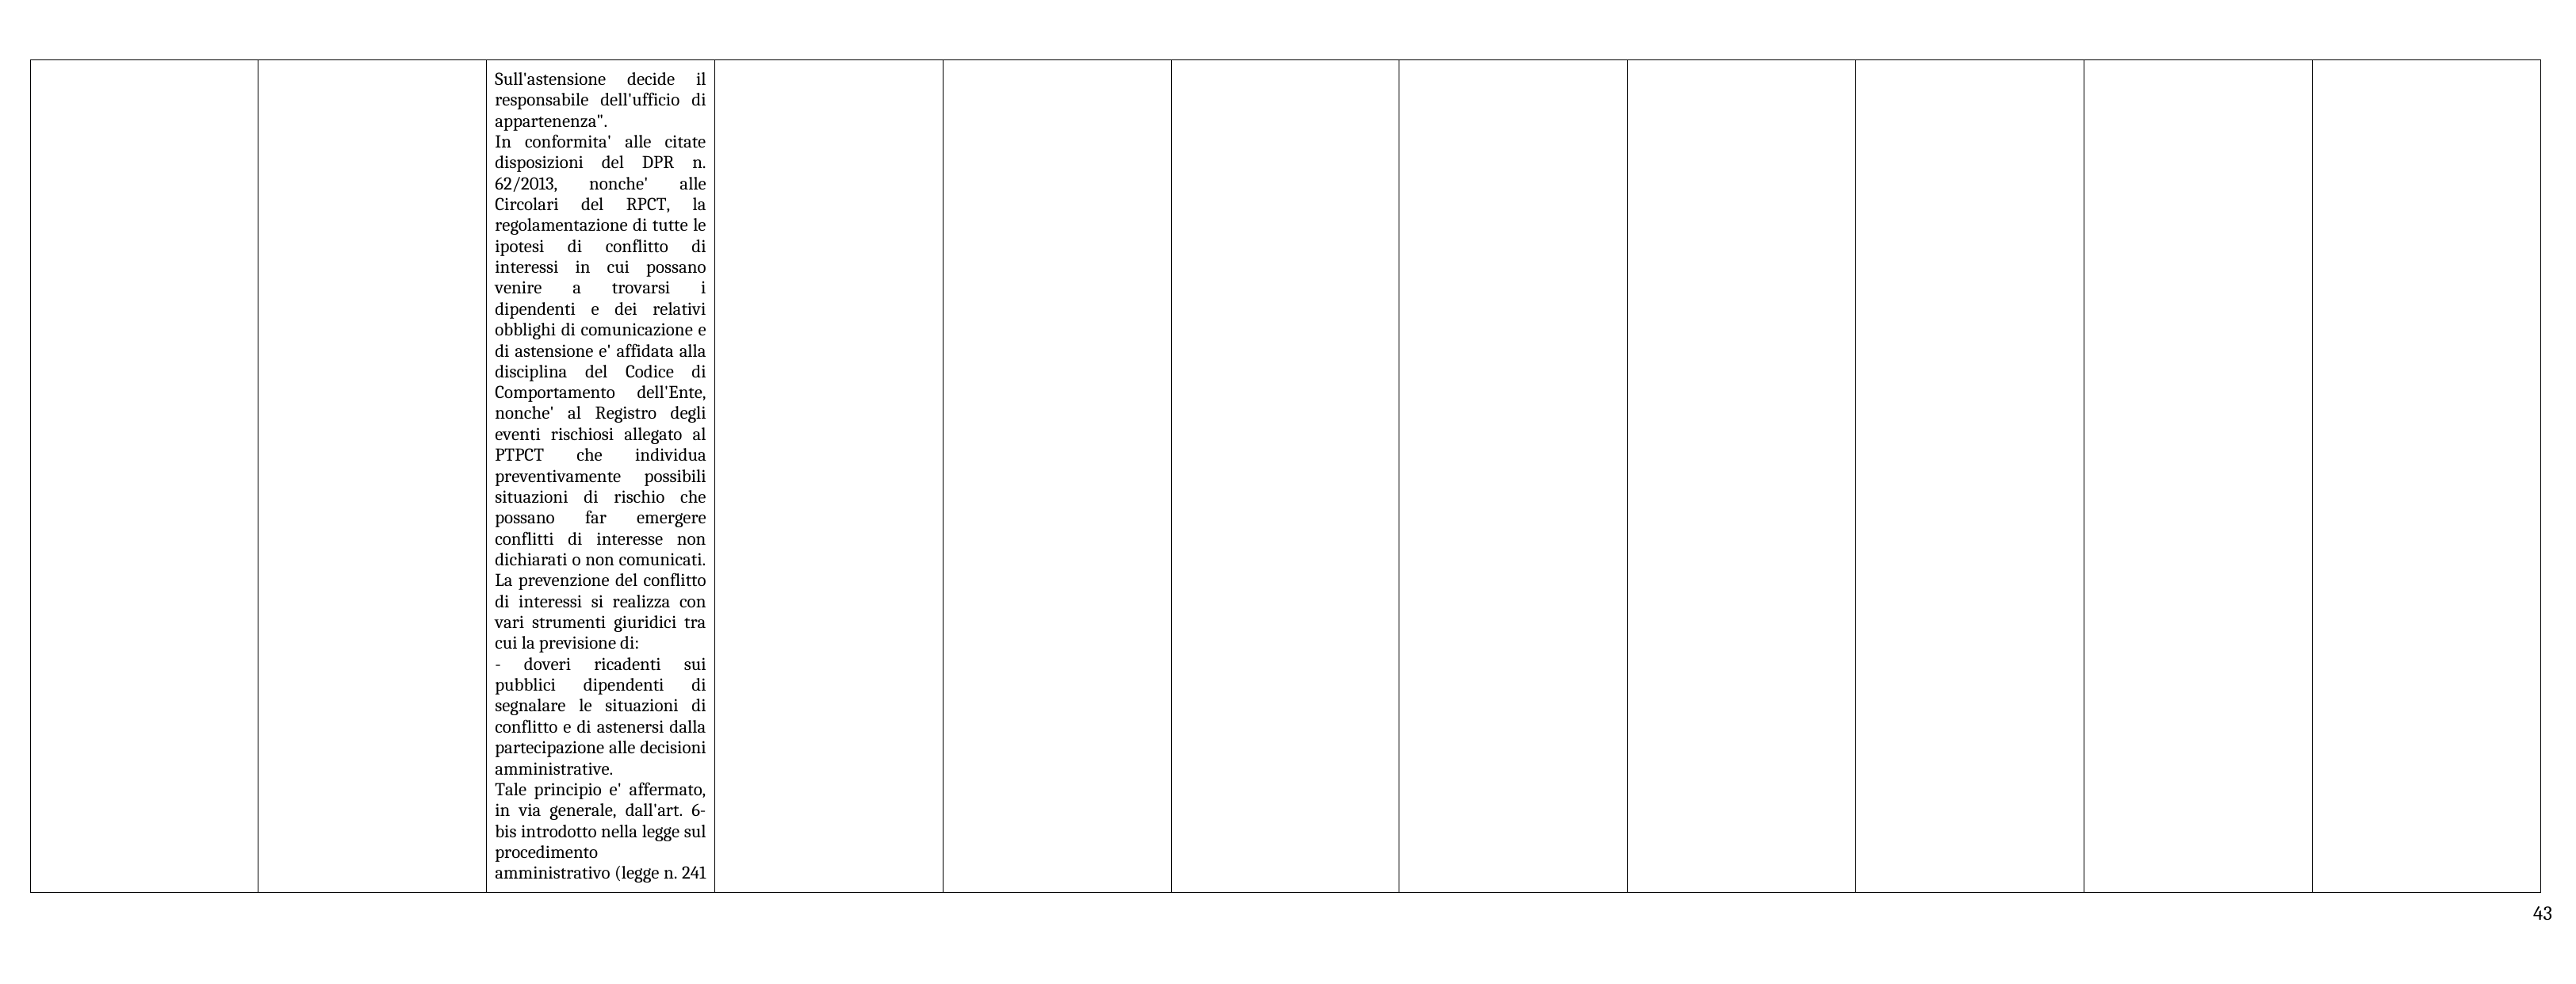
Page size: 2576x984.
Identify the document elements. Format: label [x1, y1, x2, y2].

table_cell [1628, 60, 1855, 892]
table_cell [258, 60, 486, 892]
table_cell [2084, 60, 2312, 892]
table_cell [2313, 60, 2540, 892]
table_cell [715, 60, 943, 892]
table_cell [944, 60, 1171, 892]
table_cell [487, 60, 714, 892]
table_cell [31, 60, 258, 892]
table_cell [1856, 60, 2084, 892]
table_cell [1172, 60, 1399, 892]
table_cell [1399, 60, 1627, 892]
